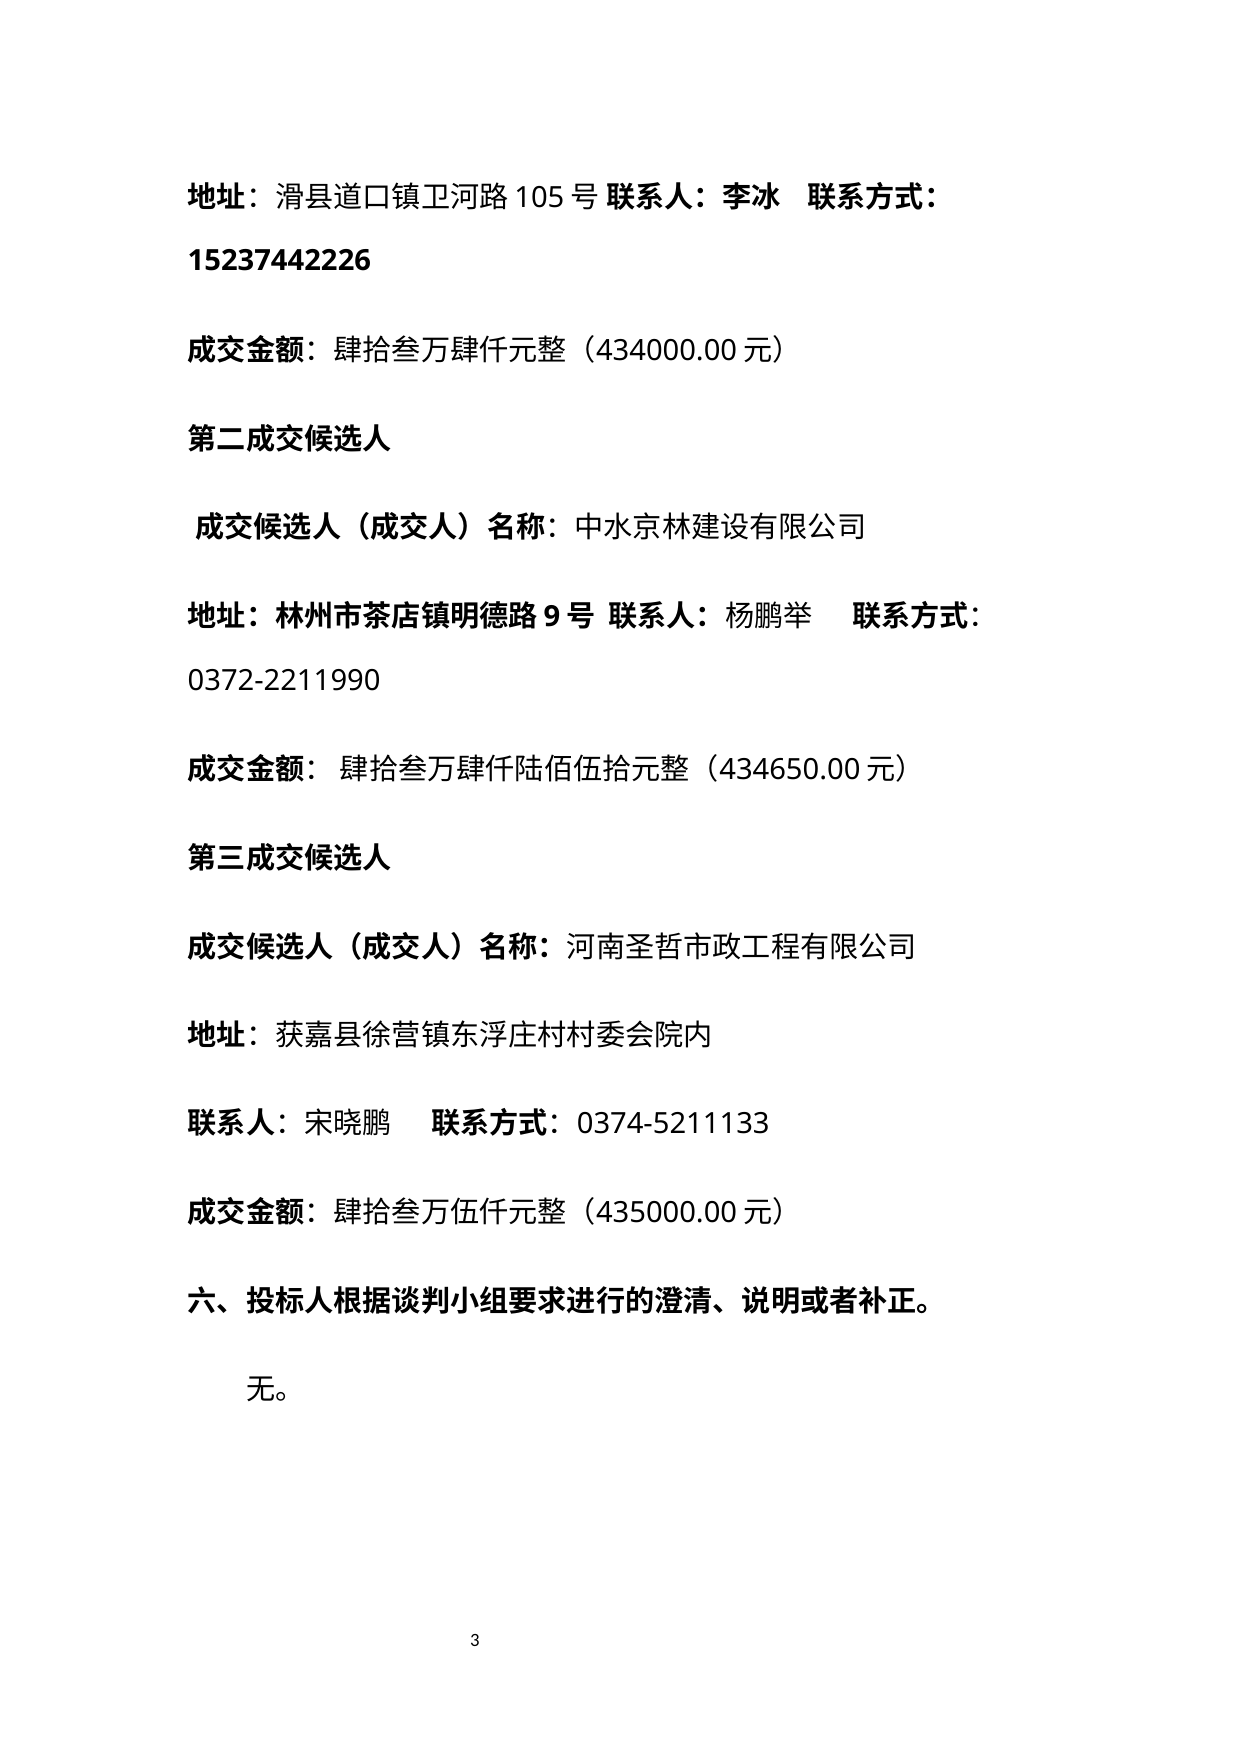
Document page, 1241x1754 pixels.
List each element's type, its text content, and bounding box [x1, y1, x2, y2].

text 六、投标人根据谈判小组要求进行的澄清、说明或者补正。 [187, 1266, 1053, 1331]
text 成交金额：肆拾叁万伍仟元整（435000.00元） [187, 1177, 1053, 1242]
text 成交金额：肆拾叁万肆仟元整（434000.00元） [187, 316, 1053, 381]
text 地址：滑县道口镇卫河路105号 联系人：李冰 联系方式：15237442226 [187, 162, 1053, 292]
text 地址：林州市茶店镇明德路9号 联系人：杨鹏举 联系方式：0372-2211990 [187, 581, 1053, 711]
text 地址：获嘉县徐营镇东浮庄村村委会院内 [187, 1000, 1053, 1065]
text 第三成交候选人 [187, 823, 1053, 888]
text 成交候选人（成交人）名称：河南圣哲市政工程有限公司 [187, 912, 1053, 977]
text 联系人：宋晓鹏 联系方式：0374-5211133 [187, 1089, 1053, 1154]
text 成交金额： 肆拾叁万肆仟陆佰伍拾元整（434650.00元） [187, 735, 1053, 800]
text 成交候选人（成交人）名称：中水京林建设有限公司 [187, 493, 1053, 558]
text 第二成交候选人 [187, 404, 1053, 469]
text 无。 [187, 1354, 1053, 1419]
